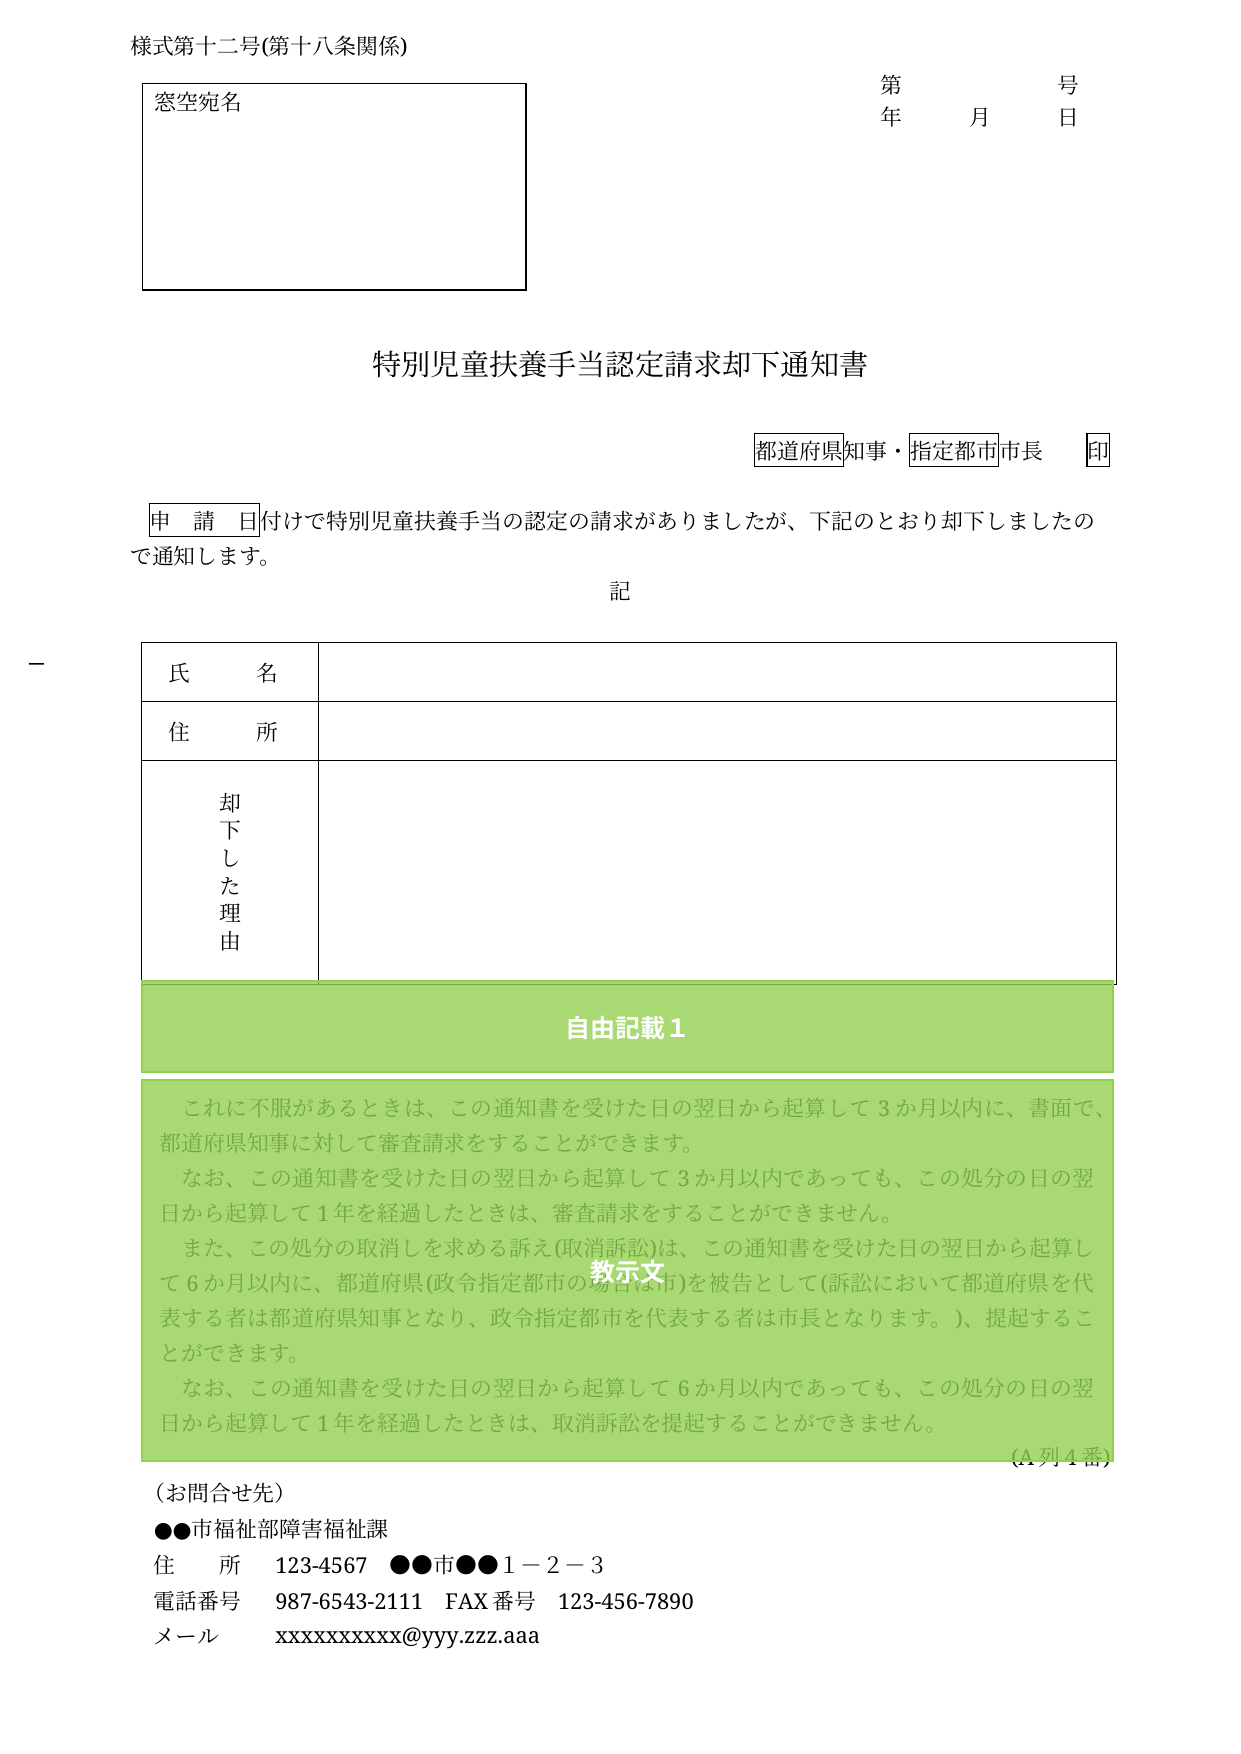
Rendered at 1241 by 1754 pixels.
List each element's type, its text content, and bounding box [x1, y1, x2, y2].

table_cell 987-6543-2111 FAX番号 123-456-7890 xxxxxxxxxx@yyy.zzz.aaa [275, 1582, 1028, 1652]
text 特別児童扶養手当認定請求却下通知書 [130, 328, 1110, 398]
table_cell [319, 761, 1116, 984]
table_cell 123-4567 ●●市●●１－２－３ [275, 1546, 1028, 1582]
table_cell [319, 702, 1116, 760]
subtitle 記 [130, 572, 1110, 607]
table_cell 却 下 し た 理 由 [142, 761, 318, 980]
table_header （お問合せ先） [142, 1474, 1028, 1510]
table_cell 住 所 [142, 1546, 275, 1582]
text 都道府県知事・指定都市市長 印 [130, 433, 1110, 468]
text (A列4番) [130, 1439, 1110, 1474]
table_cell 住 所 [142, 702, 318, 760]
table_cell ●●市福祉部障害福祉課 [142, 1510, 1028, 1546]
text 申 請 日付けで特別児童扶養手当の認定の請求がありましたが、下記のとおり却下しましたので通知します。 [130, 502, 1096, 572]
table_header [319, 643, 1116, 701]
table_header 氏 名 [142, 643, 318, 701]
table_cell 電話番号 メール [142, 1582, 275, 1652]
